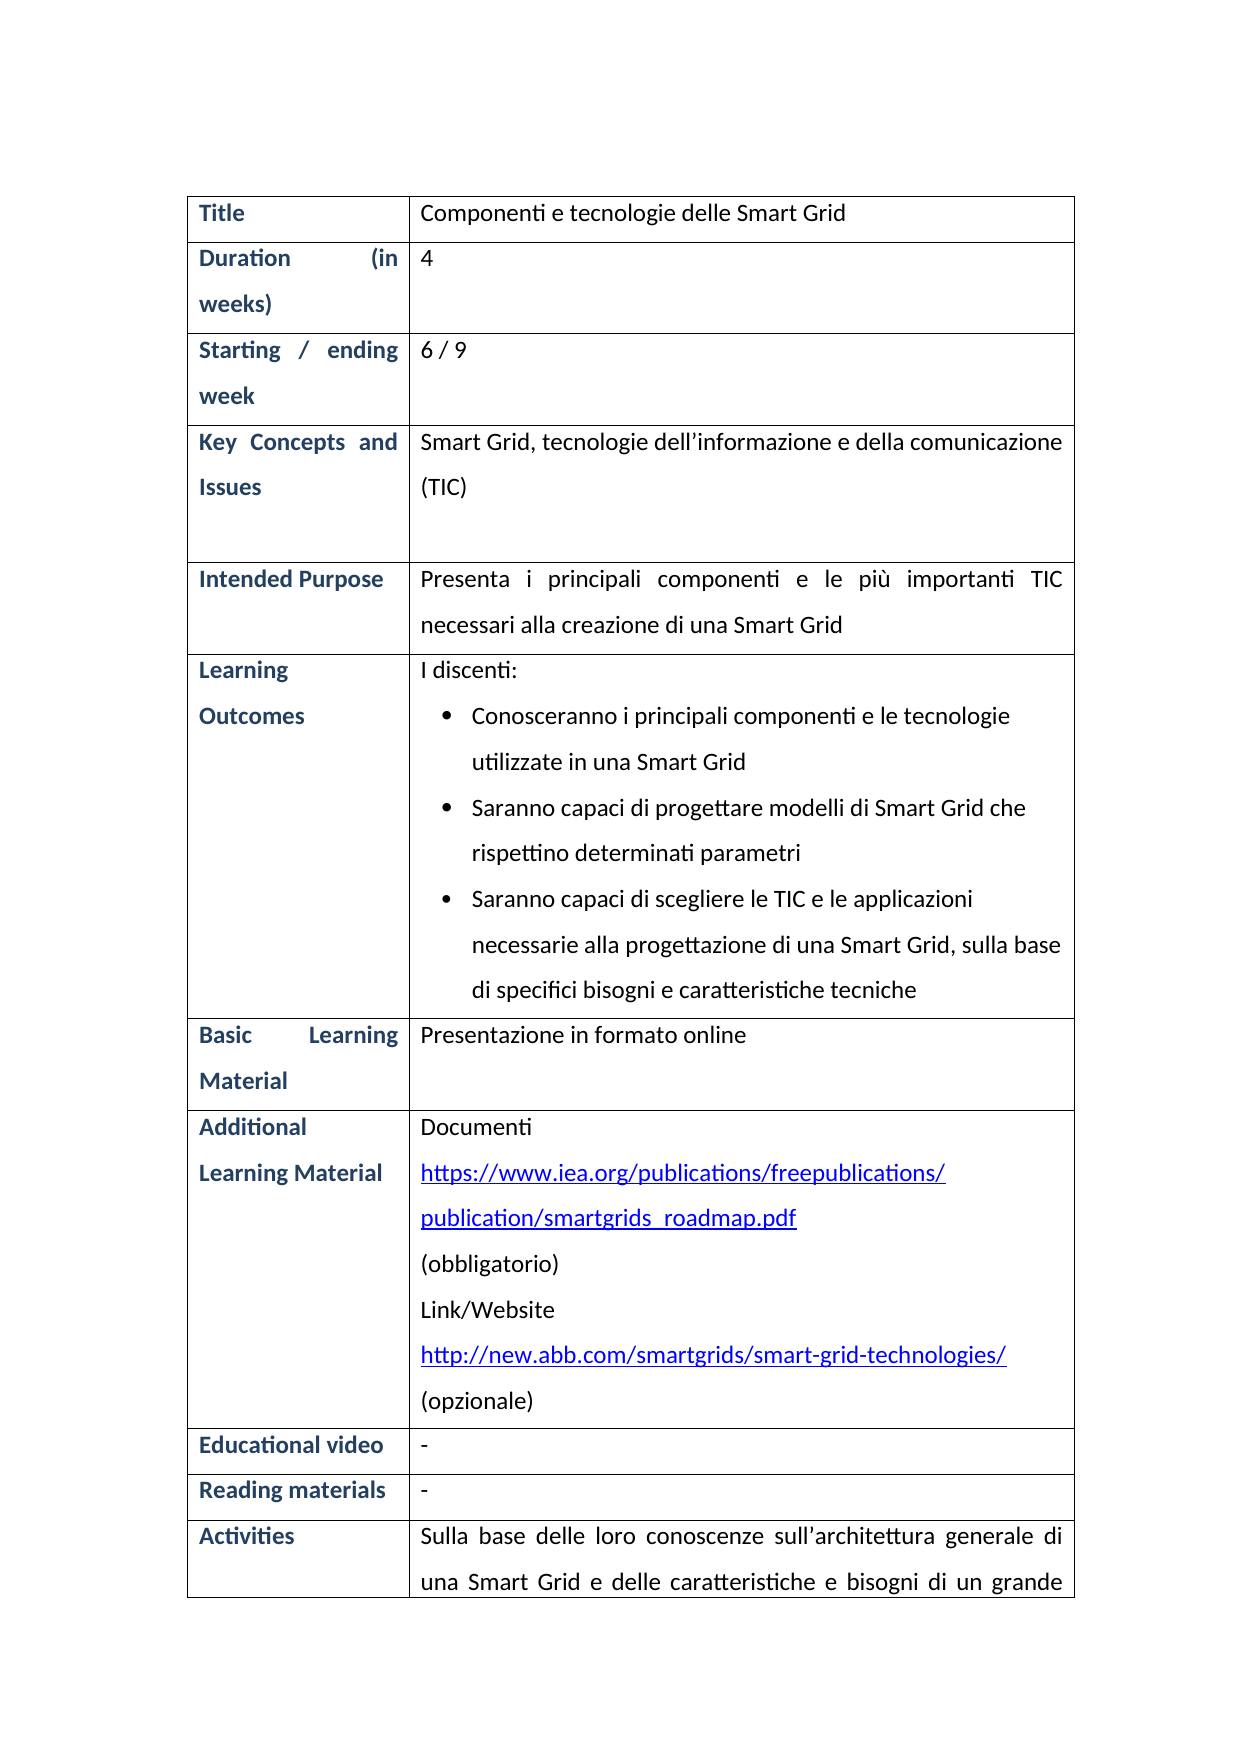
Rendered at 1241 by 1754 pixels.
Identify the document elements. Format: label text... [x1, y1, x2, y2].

table_cell Smart Grid, tecnologie dell’informazione e della comunicazione (TIC) [410, 426, 1074, 562]
table_header Componenti e tecnologie delle Smart Grid [410, 197, 1074, 242]
table_cell Basic Learning Material [188, 1019, 409, 1110]
table_cell Learning Outcomes [188, 655, 409, 1018]
table_cell 6 / 9 [410, 334, 1074, 425]
table_cell Key Concepts and Issues [188, 426, 409, 562]
table_cell Additional Learning Material [188, 1111, 409, 1428]
table_cell Intended Purpose [188, 563, 409, 653]
table_cell - [410, 1429, 1074, 1474]
table_cell Presentazione in formato online [410, 1019, 1074, 1110]
table_cell - [410, 1475, 1074, 1519]
table_cell Activities [188, 1521, 409, 1597]
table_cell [410, 1521, 1074, 1597]
table_cell Documenti https://www.iea.org/publications/freepublications/publication/smartgrids_roadmap.pdf (obbligatorio) Link/Website http://new.abb.com/smartgrids/smart-grid-technologies/ (opzionale) [410, 1111, 1074, 1428]
table_cell Presenta i principali componenti e le più importanti TIC necessari alla creazione di una Smart Grid [410, 563, 1074, 653]
table_cell 4 [410, 243, 1074, 333]
table_cell Duration (in weeks) [188, 243, 409, 333]
table_header Title [188, 197, 409, 242]
table_cell I discenti: Conosceranno i principali componenti e le tecnologie utilizzate in una Smart Grid Saranno capaci di progettare modelli di Smart Grid che rispettino determinati parametri Saranno capaci di scegliere le TIC e le applicazioni necessarie alla progettazione di una Smart Grid, sulla base di specifici bisogni e caratteristiche tecniche [410, 655, 1074, 1018]
table_cell Reading materials [188, 1475, 409, 1519]
table_cell Educational video [188, 1429, 409, 1474]
table_cell Starting / ending week [188, 334, 409, 425]
